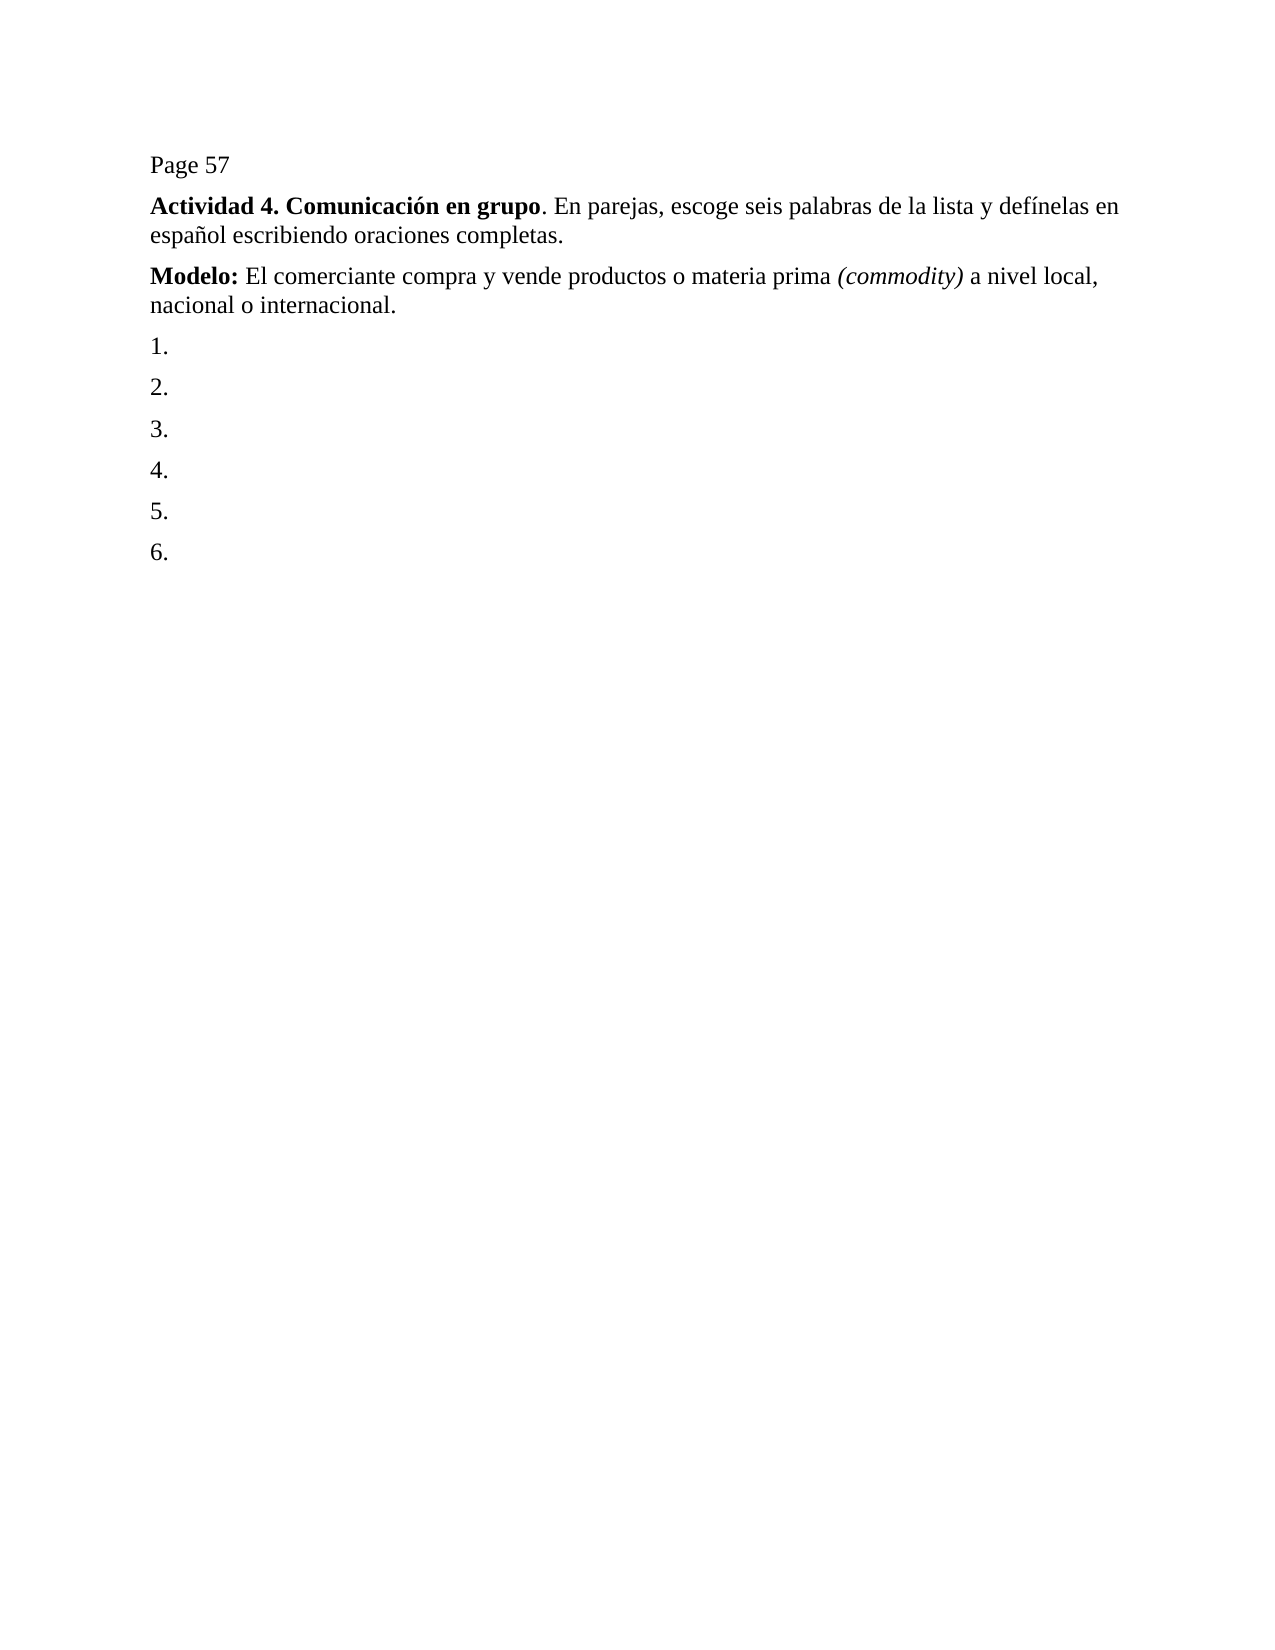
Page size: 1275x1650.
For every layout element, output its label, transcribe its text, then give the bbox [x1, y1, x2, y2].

text 2. [150, 372, 1125, 401]
text 1. [150, 331, 1125, 360]
text Page 57 [150, 150, 1125, 179]
text 6. [150, 537, 1125, 566]
text 4. [150, 455, 1125, 484]
text 5. [150, 496, 1125, 525]
text Actividad 4. Comunicación en grupo. En parejas, escoge seis palabras de la lista y defínelas en español escribiendo oraciones completas. [150, 191, 1125, 249]
text 3. [150, 414, 1125, 442]
text Modelo: El comerciante compra y vende productos o materia prima (commodity) a nivel local, nacional o internacional. [150, 261, 1125, 319]
